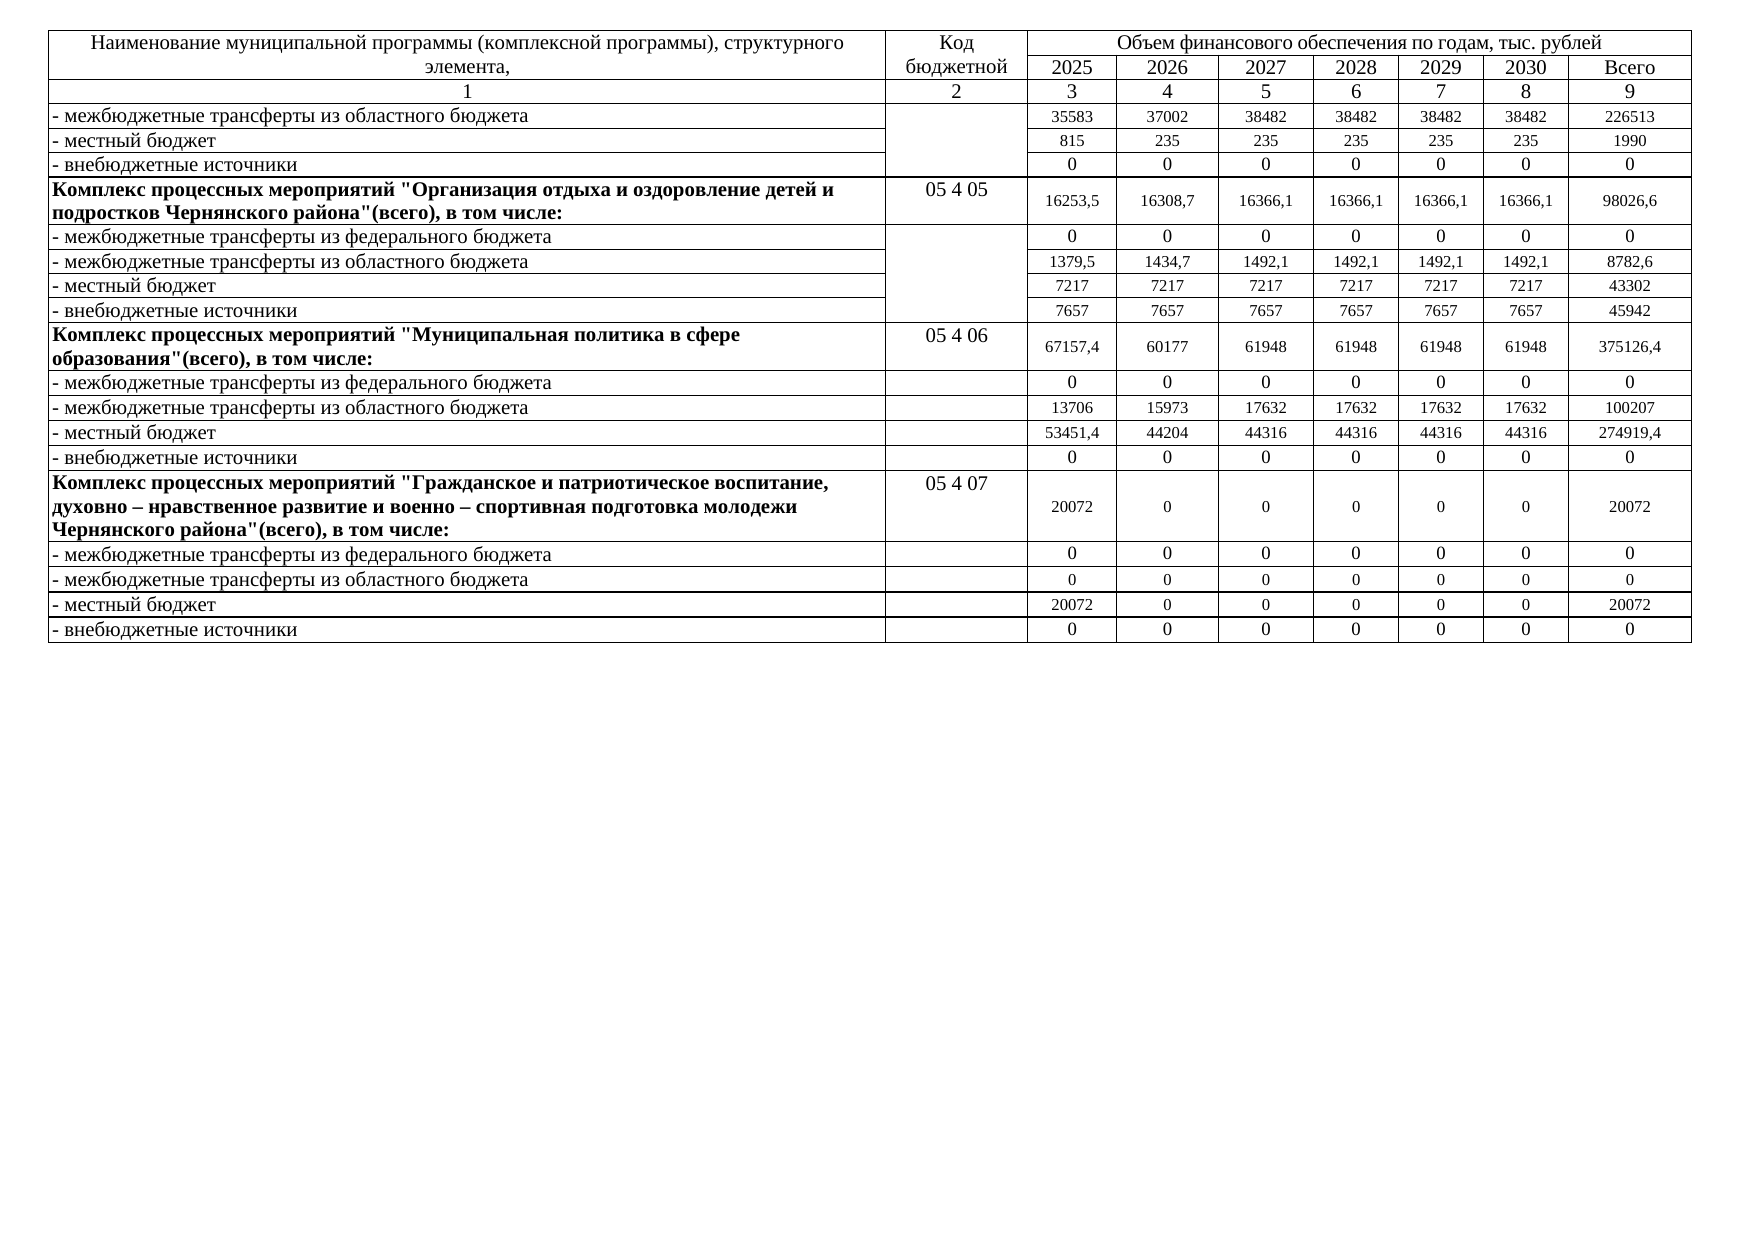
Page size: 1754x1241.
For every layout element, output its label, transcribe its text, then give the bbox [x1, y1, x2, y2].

table_cell 0 [1484, 225, 1568, 248]
table_cell 7217 [1399, 274, 1483, 297]
table_cell 53451,4 [1028, 421, 1116, 445]
table_cell 274919,4 [1569, 421, 1691, 445]
table_cell 0 [1314, 542, 1398, 566]
table_cell 0 [1314, 618, 1398, 642]
table_cell 235 [1399, 129, 1483, 152]
table_cell 0 [1028, 618, 1116, 642]
table_cell 0 [1399, 567, 1483, 591]
table_cell 20072 [1569, 593, 1691, 616]
table_cell - местный бюджет [49, 274, 885, 297]
table_cell - внебюджетные источники [49, 446, 885, 470]
table_cell 0 [1484, 567, 1568, 591]
table_cell 0 [1028, 567, 1116, 591]
table_cell 16366,1 [1219, 178, 1313, 224]
table_cell 7657 [1219, 298, 1313, 322]
table_cell 4 [1117, 80, 1218, 103]
table_cell 0 [1569, 153, 1691, 176]
table_cell 1492,1 [1399, 250, 1483, 273]
table_cell 9 [1569, 80, 1691, 103]
table_cell 7657 [1314, 298, 1398, 322]
table_cell 61948 [1399, 323, 1483, 369]
table_cell 20072 [1569, 471, 1691, 541]
table_cell [886, 542, 1027, 566]
table_cell 98026,6 [1569, 178, 1691, 224]
table_cell 1990 [1569, 129, 1691, 152]
table_cell 235 [1219, 129, 1313, 152]
table_cell Комплекс процессных мероприятий "Организация отдыха и оздоровление детей и подростков Чернянского района"(всего), в том числе: [49, 178, 885, 224]
table_cell 05 4 05 [886, 178, 1027, 224]
table_cell 0 [1314, 471, 1398, 541]
table_cell 44316 [1484, 421, 1568, 445]
table_cell 61948 [1219, 323, 1313, 369]
table_cell 0 [1399, 542, 1483, 566]
table_cell 1434,7 [1117, 250, 1218, 273]
table_cell 20072 [1028, 593, 1116, 616]
table_cell [886, 593, 1027, 616]
table_cell 375126,4 [1569, 323, 1691, 369]
table_cell 1492,1 [1314, 250, 1398, 273]
table_header Наименование муниципальной программы (комплексной программы), структурного элемента, источник финансового обеспечения [49, 31, 885, 79]
table_cell 7217 [1314, 274, 1398, 297]
table_cell 235 [1117, 129, 1218, 152]
table_cell 0 [1028, 542, 1116, 566]
table_cell 61948 [1484, 323, 1568, 369]
table_cell 0 [1314, 371, 1398, 394]
table_cell 1379,5 [1028, 250, 1116, 273]
table_cell 0 [1117, 618, 1218, 642]
table_cell 37002 [1117, 104, 1218, 128]
table_cell [886, 567, 1027, 591]
table_cell 0 [1484, 542, 1568, 566]
table_cell - внебюджетные источники [49, 618, 885, 642]
table_cell 0 [1399, 471, 1483, 541]
table_cell 0 [1117, 446, 1218, 470]
table_cell 17632 [1399, 396, 1483, 420]
table_cell 0 [1399, 371, 1483, 394]
table_cell 13706 [1028, 396, 1116, 420]
table_cell 17632 [1219, 396, 1313, 420]
table_cell 44204 [1117, 421, 1218, 445]
table_cell 0 [1314, 567, 1398, 591]
table_cell 0 [1117, 542, 1218, 566]
table_cell - межбюджетные трансферты из федерального бюджета [49, 371, 885, 394]
table_cell 0 [1219, 153, 1313, 176]
table_cell 100207 [1569, 396, 1691, 420]
table_cell 0 [1569, 618, 1691, 642]
table_cell [886, 371, 1027, 394]
table_cell Всего [1569, 56, 1691, 79]
table_cell 0 [1399, 618, 1483, 642]
table_cell - внебюджетные источники [49, 298, 885, 322]
table_cell 0 [1484, 593, 1568, 616]
table_cell 0 [1219, 225, 1313, 248]
table_cell 0 [1569, 371, 1691, 394]
table_cell 0 [1028, 371, 1116, 394]
table_cell 8 [1484, 80, 1568, 103]
table_cell - межбюджетные трансферты из федерального бюджета [49, 542, 885, 566]
table_cell 0 [1028, 153, 1116, 176]
table_cell 0 [1399, 225, 1483, 248]
table_cell 0 [1219, 471, 1313, 541]
table_cell 7217 [1028, 274, 1116, 297]
table_cell 2028 [1314, 56, 1398, 79]
table_cell 0 [1219, 371, 1313, 394]
table_cell 20072 [1028, 471, 1116, 541]
table_cell - межбюджетные трансферты из областного бюджета [49, 396, 885, 420]
table_cell - местный бюджет [49, 593, 885, 616]
table_cell 5 [1219, 80, 1313, 103]
table_cell Комплекс процессных мероприятий "Гражданское и патриотическое воспитание, духовно – нравственное развитие и военно – спортивная подготовка молодежи Чернянского района"(всего), в том числе: [49, 471, 885, 541]
table_cell 0 [1219, 593, 1313, 616]
table_cell [886, 421, 1027, 445]
table_cell 7 [1399, 80, 1483, 103]
table_cell - местный бюджет [49, 129, 885, 152]
table_cell 17632 [1314, 396, 1398, 420]
table_cell 0 [1117, 593, 1218, 616]
table_cell 6 [1314, 80, 1398, 103]
table_cell 0 [1484, 618, 1568, 642]
table_cell 0 [1117, 153, 1218, 176]
table_cell 7657 [1028, 298, 1116, 322]
table_cell 8782,6 [1569, 250, 1691, 273]
table_cell 16366,1 [1314, 178, 1398, 224]
table_cell 0 [1484, 371, 1568, 394]
table_cell 0 [1399, 593, 1483, 616]
table_cell 0 [1484, 153, 1568, 176]
table_cell 2027 [1219, 56, 1313, 79]
table_cell 0 [1569, 542, 1691, 566]
table_cell - межбюджетные трансферты из областного бюджета [49, 250, 885, 273]
table_cell [886, 225, 1027, 322]
table_cell 0 [1569, 225, 1691, 248]
table_cell 38482 [1314, 104, 1398, 128]
table_cell 38482 [1399, 104, 1483, 128]
table_cell 0 [1314, 153, 1398, 176]
table_cell 0 [1484, 446, 1568, 470]
table_cell 38482 [1484, 104, 1568, 128]
table_cell - внебюджетные источники [49, 153, 885, 176]
table_cell [886, 618, 1027, 642]
table_cell 35583 [1028, 104, 1116, 128]
table_cell 38482 [1219, 104, 1313, 128]
table_cell 17632 [1484, 396, 1568, 420]
table_cell 0 [1117, 371, 1218, 394]
table_cell 2 [886, 80, 1027, 103]
table_cell 1 [49, 80, 885, 103]
table_cell 45942 [1569, 298, 1691, 322]
table_cell 7217 [1219, 274, 1313, 297]
table_cell 0 [1569, 446, 1691, 470]
table_cell 44316 [1219, 421, 1313, 445]
table_cell 7217 [1117, 274, 1218, 297]
table_cell [886, 104, 1027, 176]
table_cell 60177 [1117, 323, 1218, 369]
table_cell 0 [1117, 567, 1218, 591]
table_cell 0 [1028, 446, 1116, 470]
table_cell Комплекс процессных мероприятий "Муниципальная политика в сфере образования"(всего), в том числе: [49, 323, 885, 369]
table_cell 2025 [1028, 56, 1116, 79]
table_cell 0 [1484, 471, 1568, 541]
table_cell 0 [1219, 567, 1313, 591]
table_cell 16253,5 [1028, 178, 1116, 224]
table_cell 0 [1314, 446, 1398, 470]
table_cell 44316 [1399, 421, 1483, 445]
table_cell 0 [1219, 446, 1313, 470]
table_cell 7217 [1484, 274, 1568, 297]
table_cell 05 4 06 [886, 323, 1027, 369]
table_cell 0 [1314, 225, 1398, 248]
table_cell 43302 [1569, 274, 1691, 297]
table_cell 16366,1 [1484, 178, 1568, 224]
table_cell 0 [1219, 618, 1313, 642]
table_cell 67157,4 [1028, 323, 1116, 369]
table_cell 15973 [1117, 396, 1218, 420]
table_cell 0 [1399, 446, 1483, 470]
table_cell 16308,7 [1117, 178, 1218, 224]
table_cell 226513 [1569, 104, 1691, 128]
table_cell [886, 396, 1027, 420]
table_cell 2030 [1484, 56, 1568, 79]
table_header Объем финансового обеспечения по годам, тыс. рублей [1028, 31, 1691, 54]
table_cell 0 [1028, 225, 1116, 248]
table_cell - межбюджетные трансферты из областного бюджета [49, 567, 885, 591]
table_cell 2029 [1399, 56, 1483, 79]
table_cell 235 [1314, 129, 1398, 152]
table_cell 7657 [1117, 298, 1218, 322]
table_cell 0 [1117, 225, 1218, 248]
table_cell 815 [1028, 129, 1116, 152]
table_cell 0 [1399, 153, 1483, 176]
table_cell 235 [1484, 129, 1568, 152]
table_cell 7657 [1399, 298, 1483, 322]
table_cell 44316 [1314, 421, 1398, 445]
table_cell 2026 [1117, 56, 1218, 79]
table_cell 1492,1 [1219, 250, 1313, 273]
table_cell - местный бюджет [49, 421, 885, 445]
table_cell 0 [1314, 593, 1398, 616]
table_cell 3 [1028, 80, 1116, 103]
table_cell 1492,1 [1484, 250, 1568, 273]
table_cell 0 [1117, 471, 1218, 541]
table_cell 05 4 07 [886, 471, 1027, 541]
table_cell [886, 446, 1027, 470]
table_cell 0 [1569, 567, 1691, 591]
table_cell 16366,1 [1399, 178, 1483, 224]
table_cell 0 [1219, 542, 1313, 566]
table_cell 61948 [1314, 323, 1398, 369]
table_header Код бюджетной классификации [886, 31, 1027, 79]
table_cell 7657 [1484, 298, 1568, 322]
table_cell - межбюджетные трансферты из областного бюджета [49, 104, 885, 128]
table_cell - межбюджетные трансферты из федерального бюджета [49, 225, 885, 248]
